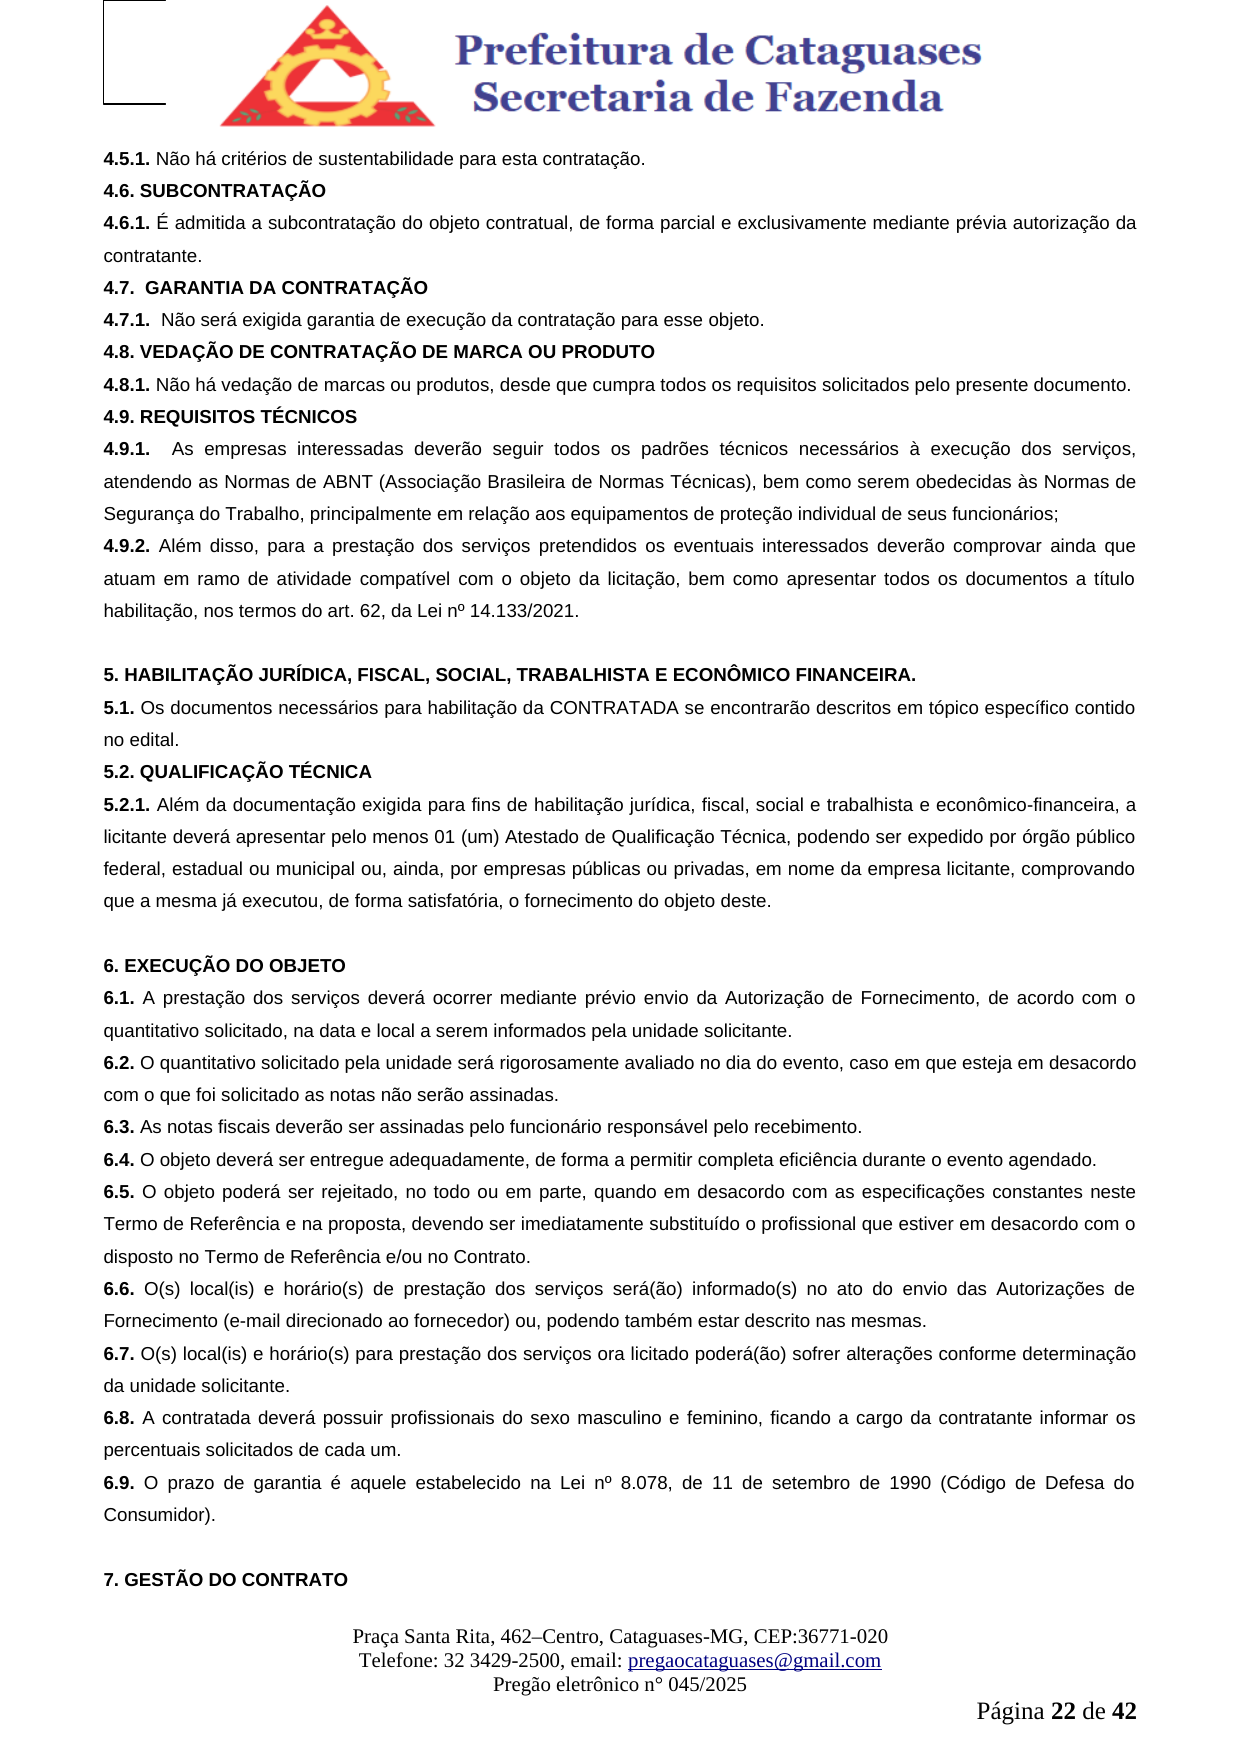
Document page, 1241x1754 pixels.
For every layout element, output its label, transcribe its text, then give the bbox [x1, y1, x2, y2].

text 6.9. O prazo de garantia é aquele estabelecido na Lei nº 8.078, de 11 de setembro de 1990 (Código de Defesa do Consumidor). [103, 1471, 1137, 1525]
text 7. GESTÃO DO CONTRATO [103, 1568, 1137, 1590]
text 5. HABILITAÇÃO JURÍDICA, FISCAL, SOCIAL, TRABALHISTA E ECONÔMICO FINANCEIRA. [103, 664, 1137, 686]
text 5.1. Os documentos necessários para habilitação da CONTRATADA se encontrarão descritos em tópico específico contido no edital. [103, 696, 1137, 750]
text 4.9.1. As empresas interessadas deverão seguir todos os padrões técnicos necessários à execução dos serviços, atendendo as Normas de ABNT (Associação Brasileira de Normas Técnicas), bem como serem obedecidas às Normas de Segurança do Trabalho, principalmente em relação aos equipamentos de proteção individual de seus funcionários; [103, 438, 1137, 524]
text 4.9.2. Além disso, para a prestação dos serviços pretendidos os eventuais interessados deverão comprovar ainda que atuam em ramo de atividade compatível com o objeto da licitação, bem como apresentar todos os documentos a título habilitação, nos termos do art. 62, da Lei nº 14.133/2021. [103, 535, 1137, 621]
text 6.4. O objeto deverá ser entregue adequadamente, de forma a permitir completa eficiência durante o evento agendado. [103, 1148, 1137, 1170]
text 4.6. SUBCONTRATAÇÃO [103, 180, 1137, 201]
text 4.5.1. Não há critérios de sustentabilidade para esta contratação. [103, 147, 1137, 169]
text 6.1. A prestação dos serviços deverá ocorrer mediante prévio envio da Autorização de Fornecimento, de acordo com o quantitativo solicitado, na data e local a serem informados pela unidade solicitante. [103, 987, 1137, 1041]
text 4.7.1. Não será exigida garantia de execução da contratação para esse objeto. [103, 309, 1137, 331]
text 6.7. O(s) local(is) e horário(s) para prestação dos serviços ora licitado poderá(ão) sofrer alterações conforme determinação da unidade solicitante. [103, 1342, 1137, 1396]
text 6.8. A contratada deverá possuir profissionais do sexo masculino e feminino, ficando a cargo da contratante informar os percentuais solicitados de cada um. [103, 1407, 1137, 1461]
text 6.5. O objeto poderá ser rejeitado, no todo ou em parte, quando em desacordo com as especificações constantes neste Termo de Referência e na proposta, devendo ser imediatamente substituído o profissional que estiver em desacordo com o disposto no Termo de Referência e/ou no Contrato. [103, 1181, 1137, 1267]
text 6.6. O(s) local(is) e horário(s) de prestação dos serviços será(ão) informado(s) no ato do envio das Autorizações de Fornecimento (e-mail direcionado ao fornecedor) ou, podendo também estar descrito nas mesmas. [103, 1278, 1137, 1332]
text 4.8.1. Não há vedação de marcas ou produtos, desde que cumpra todos os requisitos solicitados pelo presente documento. [103, 373, 1137, 395]
text 4.9. REQUISITOS TÉCNICOS [103, 406, 1137, 427]
text 5.2. QUALIFICAÇÃO TÉCNICA [103, 761, 1137, 783]
text 6.3. As notas fiscais deverão ser assinadas pelo funcionário responsável pelo recebimento. [140, 1116, 1137, 1138]
text 4.6.1. É admitida a subcontratação do objeto contratual, de forma parcial e exclusivamente mediante prévia autorização da contratante. [103, 212, 1137, 266]
text 6. EXECUÇÃO DO OBJETO [103, 955, 1137, 976]
text 5.2.1. Além da documentação exigida para fins de habilitação jurídica, fiscal, social e trabalhista e econômico-financeira, a licitante deverá apresentar pelo menos 01 (um) Atestado de Qualificação Técnica, podendo ser expedido por órgão público federal, estadual ou municipal ou, ainda, por empresas públicas ou privadas, em nome da empresa licitante, comprovando que a mesma já executou, de forma satisfatória, o fornecimento do objeto deste. [103, 793, 1137, 912]
picture [165, 0, 1075, 148]
text 6.2. O quantitativo solicitado pela unidade será rigorosamente avaliado no dia do evento, caso em que esteja em desacordo com o que foi solicitado as notas não serão assinadas. [103, 1052, 1137, 1106]
text 4.8. VEDAÇÃO DE CONTRATAÇÃO DE MARCA OU PRODUTO [103, 341, 1137, 363]
text 4.7. GARANTIA DA CONTRATAÇÃO [103, 277, 1137, 298]
